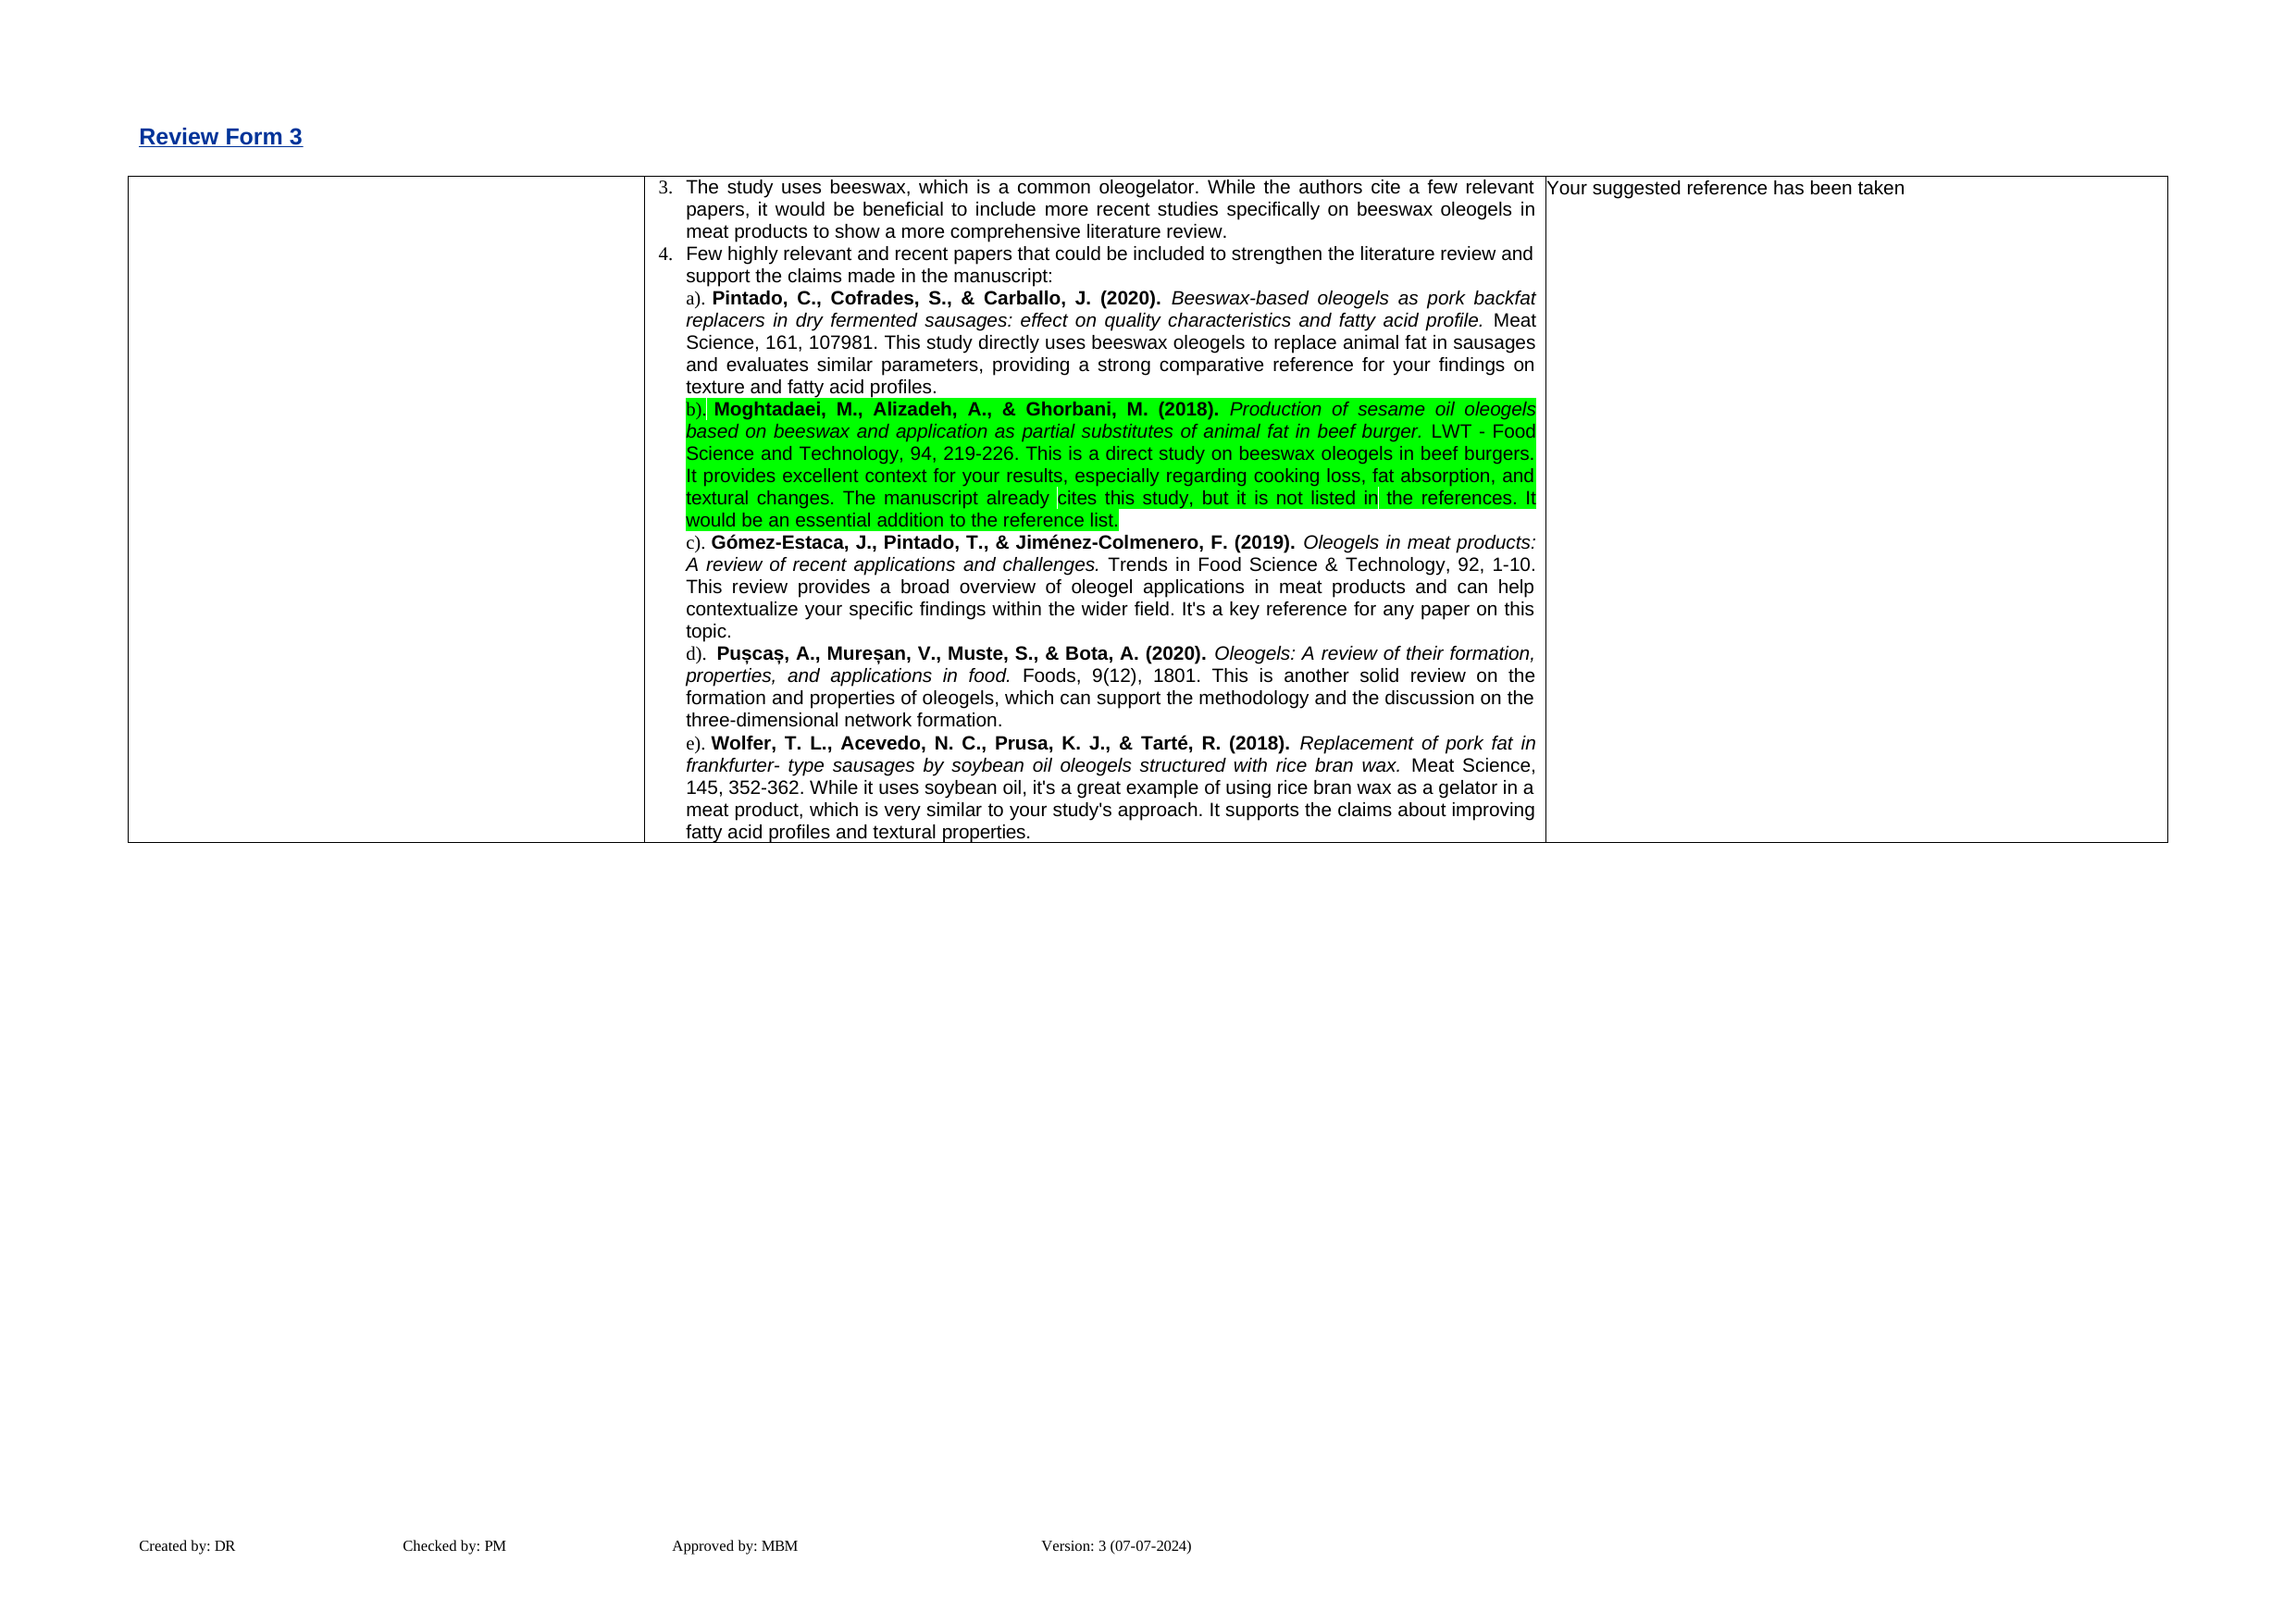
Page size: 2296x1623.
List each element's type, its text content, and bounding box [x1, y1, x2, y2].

table_header [129, 177, 644, 842]
table_header The study uses beeswax, which is a common oleogelator. While the authors cite a few relevant papers, it would be beneficial to include more recent studies specifically on beeswax oleogels in meat products to show a more comprehensive literature review. Few highly relevant and recent papers that could be included to strengthen the literature review and support the claims made in the manuscript: Pintado, C., Cofrades, S., & Carballo, J. (2020). Beeswax-based oleogels as pork backfat replacers in dry fermented sausages: effect on quality characteristics and fatty acid profile. Meat Science, 161, 107981. This study directly uses beeswax oleogels to replace animal fat in sausages and evaluates similar parameters, providing a strong comparative reference for your findings on texture and fatty acid profiles. Moghtadaei, M., Alizadeh, A., & Ghorbani, M. (2018). Production of sesame oil oleogels based on beeswax and application as partial substitutes of animal fat in beef burger. LWT - Food Science and Technology, 94, 219-226. This is a direct study on beeswax oleogels in beef burgers. It provides excellent context for your results, especially regarding cooking loss, fat absorption, and textural changes. The manuscript already cites this study, but it is not listed in the references. It would be an essential addition to the reference list. Gómez-Estaca, J., Pintado, T., & Jiménez-Colmenero, F. (2019). Oleogels in meat products: A review of recent applications and challenges. Trends in Food Science & Technology, 92, 1-10. This review provides a broad overview of oleogel applications in meat products and can help contextualize your specific findings within the wider field. It's a key reference for any paper on this topic. Pușcaș, A., Mureșan, V., Muste, S., & Bota, A. (2020). Oleogels: A review of their formation, properties, and applications in food. Foods, 9(12), 1801. This is another solid review on the formation and properties of oleogels, which can support the methodology and the discussion on the three-dimensional network formation. Wolfer, T. L., Acevedo, N. C., Prusa, K. J., & Tarté, R. (2018). Replacement of pork fat in frankfurter- type sausages by soybean oil oleogels structured with rice bran wax. Meat Science, 145, 352-362. While it uses soybean oil, it's a great example of using rice bran wax as a gelator in a meat product, which is very similar to your study's approach. It supports the claims about improving fatty acid profiles and textural properties. [645, 177, 1545, 842]
table_header Your suggested reference has been taken [1546, 177, 2167, 842]
